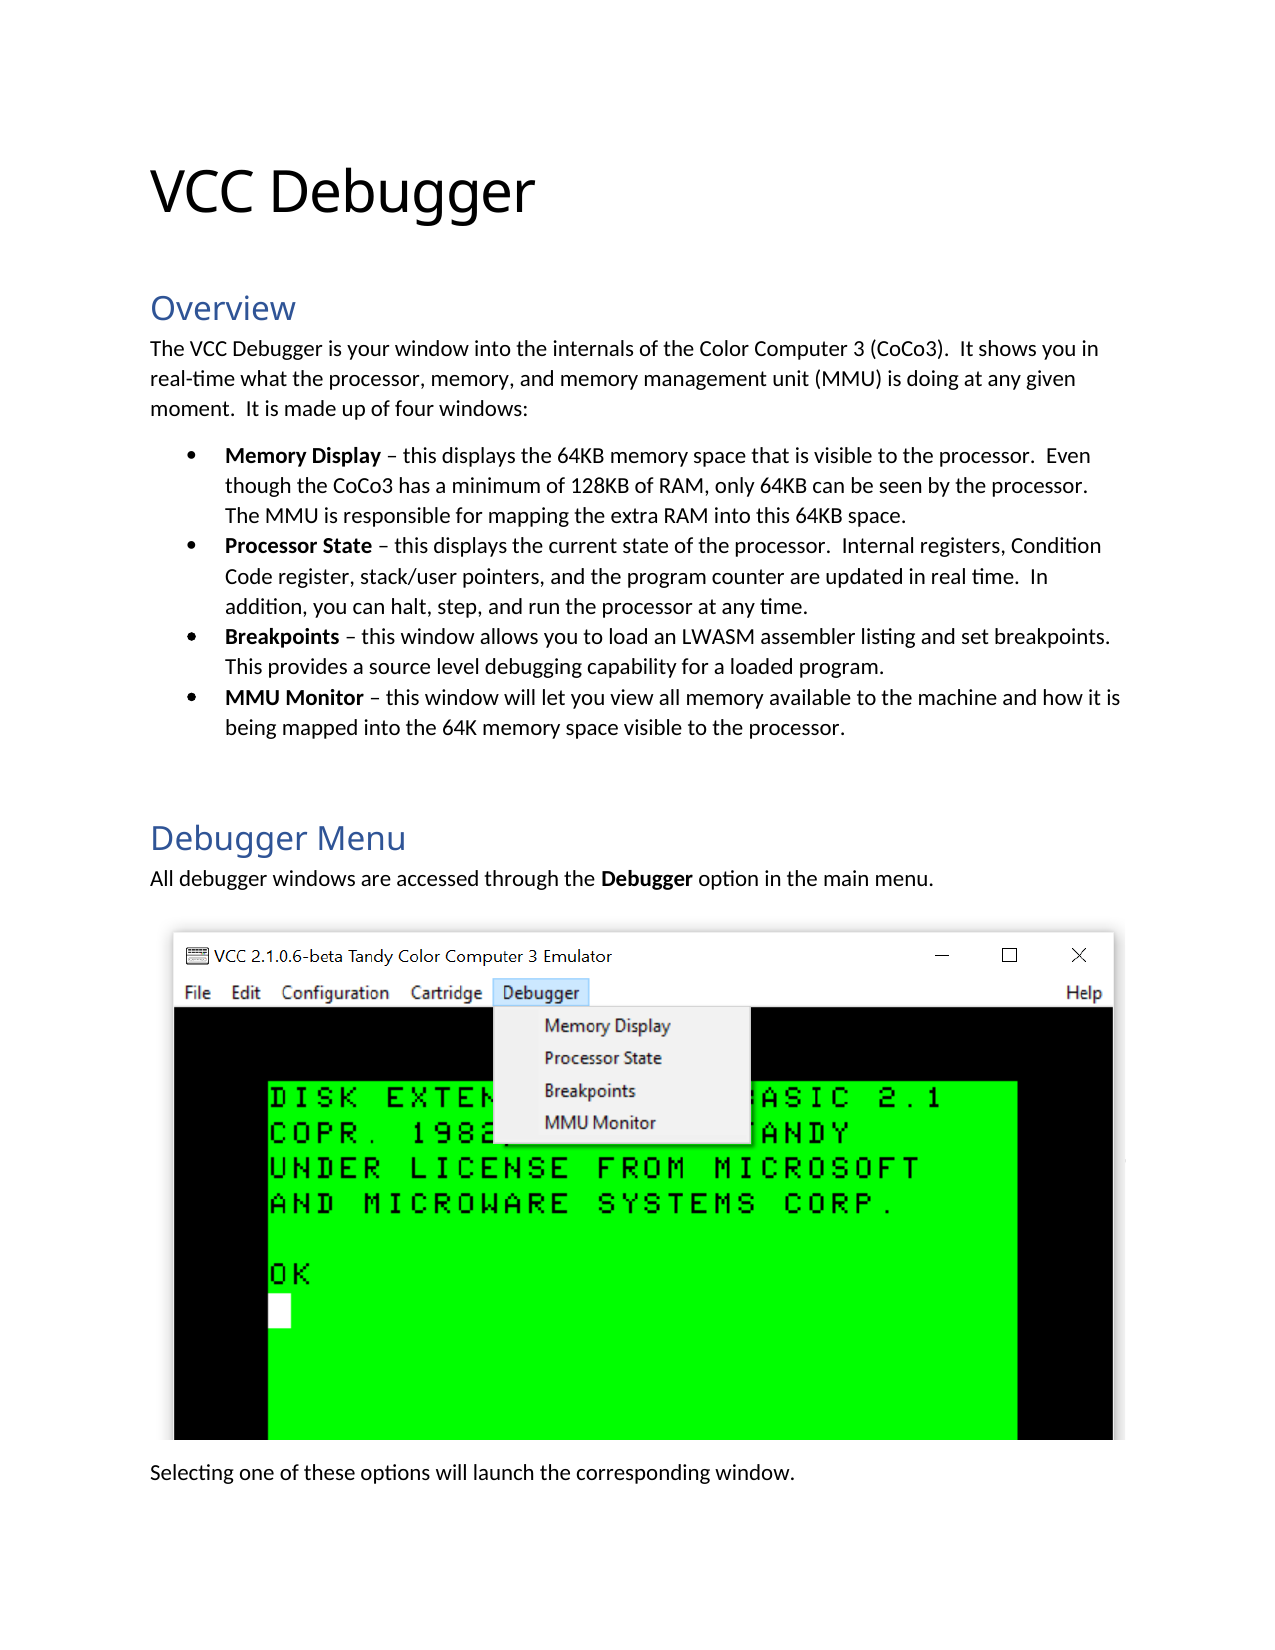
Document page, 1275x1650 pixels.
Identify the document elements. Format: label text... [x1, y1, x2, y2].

picture [150, 910, 1125, 1440]
list Memory Display – this displays the 64KB memory space that is visible to the processor. Even though the CoCo3 has a minimum of 128KB of RAM, only 64KB can be seen by the processor. The MMU is responsible for mapping the extra RAM into this 64KB space. [187, 441, 1125, 529]
list Breakpoints – this window allows you to load an LWASM assembler listing and set breakpoints. This provides a source level debugging capability for a loaded program. [187, 622, 1125, 680]
title VCC Debugger [150, 150, 1125, 229]
text All debugger windows are accessed through the Debugger option in the main menu. [150, 864, 1125, 892]
text Selecting one of these options will launch the corresponding window. [150, 1458, 1125, 1486]
list MMU Monitor – this window will let you view all memory available to the machine and how it is being mapped into the 64K memory space visible to the processor. [187, 683, 1125, 741]
list Processor State – this displays the current state of the processor. Internal registers, Condition Code register, stack/user pointers, and the program counter are updated in real time. In addition, you can halt, step, and run the processor at any time. [187, 532, 1125, 620]
subtitle Debugger Menu [150, 815, 1125, 860]
subtitle Overview [150, 285, 1125, 330]
text The VCC Debugger is your window into the internals of the Color Computer 3 (CoCo3). It shows you in real-time what the processor, memory, and memory management unit (MMU) is doing at any given moment. It is made up of four windows: [150, 334, 1125, 422]
